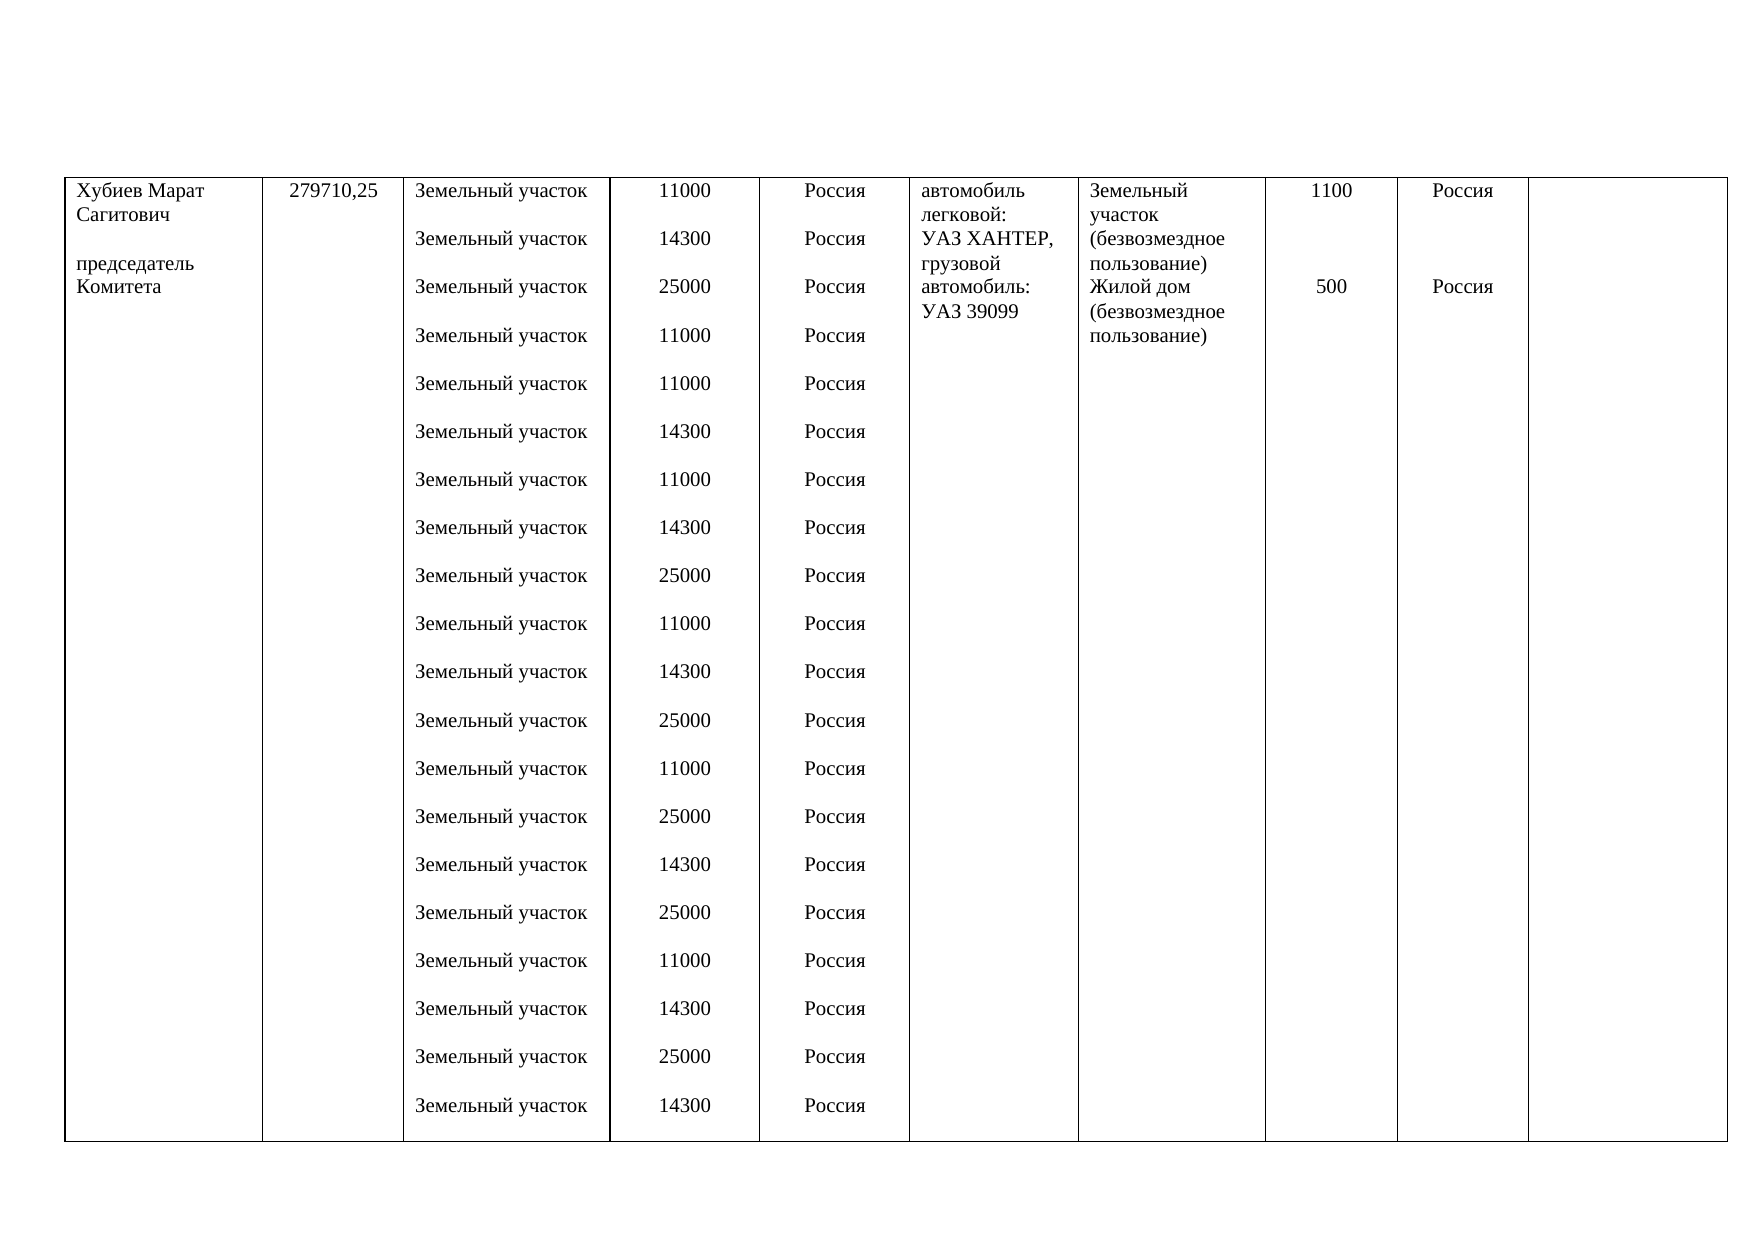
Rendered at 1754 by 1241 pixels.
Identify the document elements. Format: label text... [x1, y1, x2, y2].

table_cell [1079, 178, 1265, 1141]
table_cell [404, 178, 609, 1141]
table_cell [910, 178, 1078, 1141]
table_cell 279710,25 [263, 178, 403, 1141]
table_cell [760, 178, 909, 1141]
table_cell 1100 500 [1266, 178, 1397, 1141]
table_cell [1529, 178, 1727, 1141]
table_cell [66, 178, 262, 1141]
table_cell Россия Россия [1398, 178, 1528, 1141]
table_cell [611, 178, 759, 1141]
